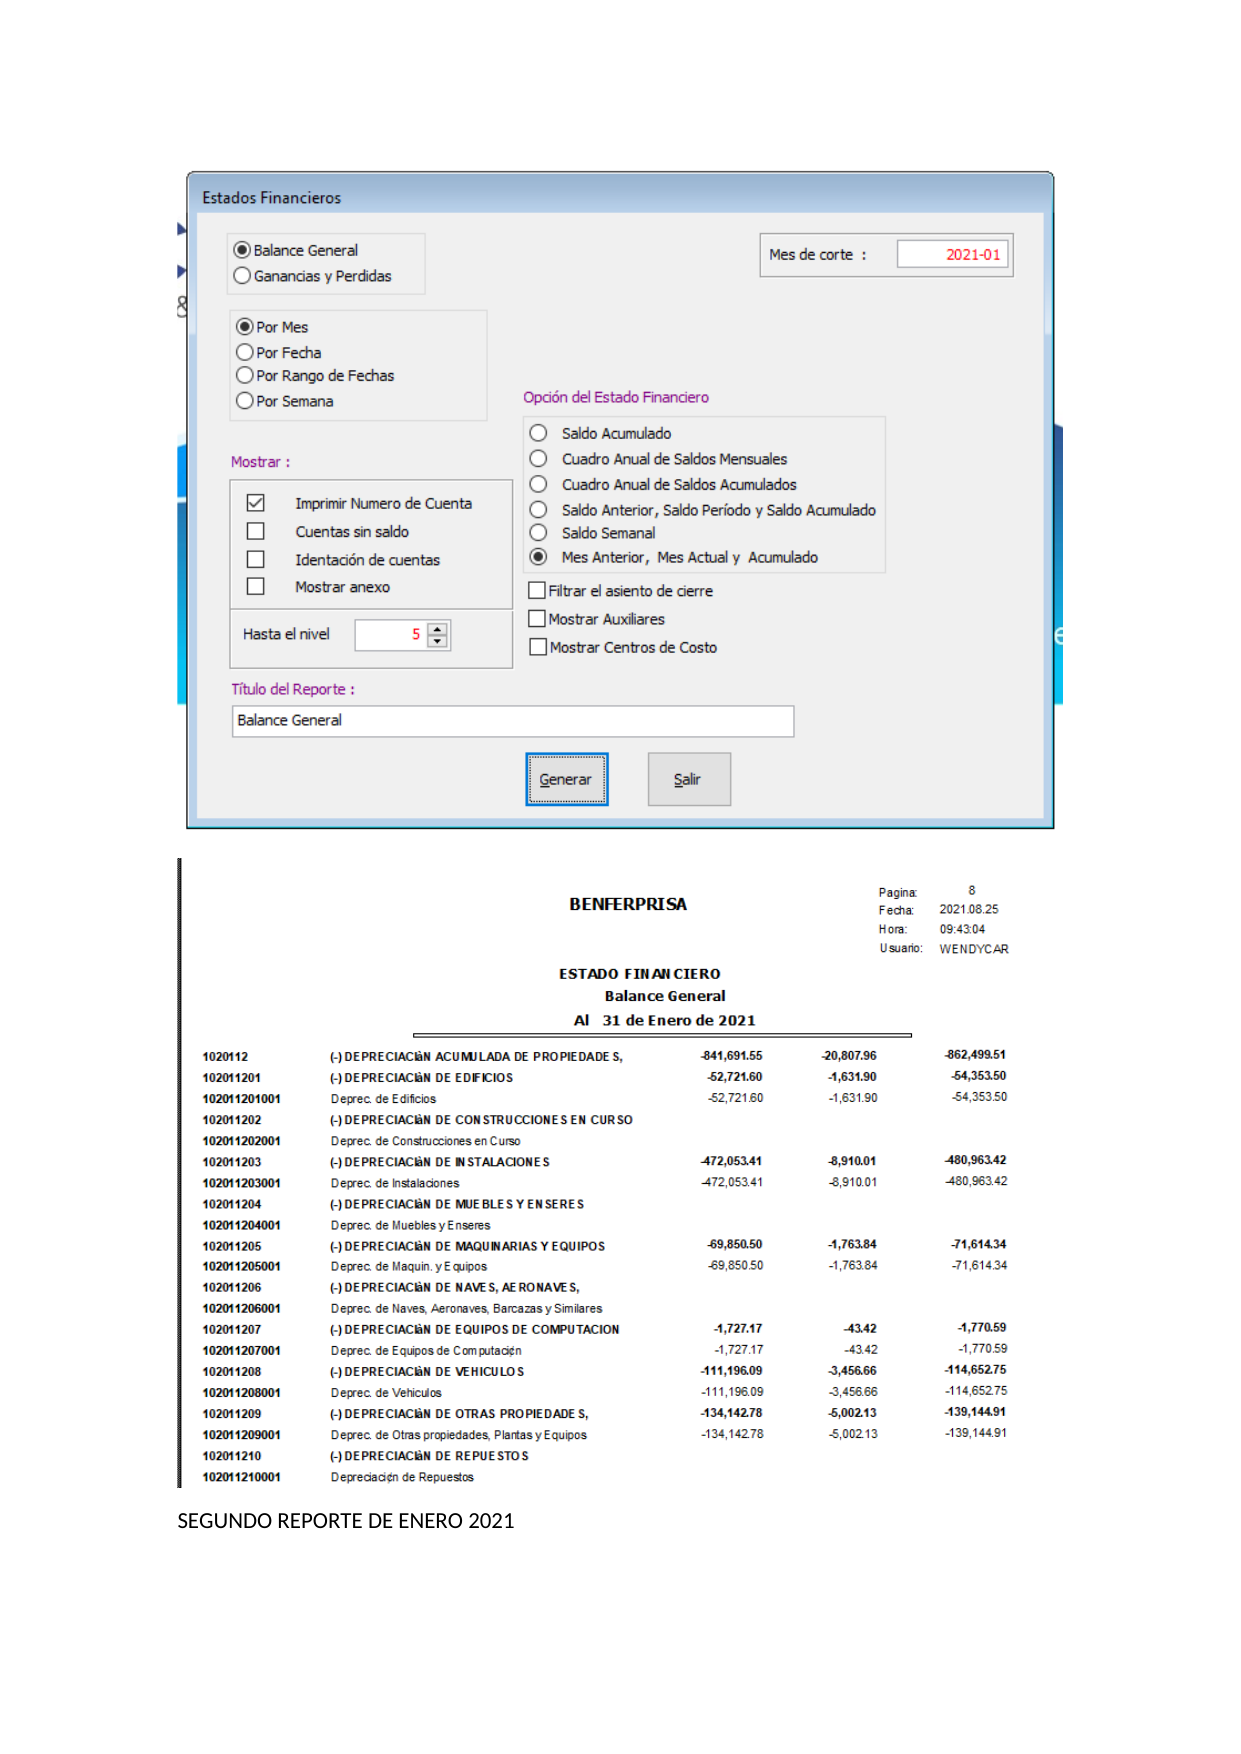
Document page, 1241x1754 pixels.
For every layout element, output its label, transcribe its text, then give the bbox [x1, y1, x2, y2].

text SEGUNDO REPORTE DE ENERO 2021 [177, 1507, 1063, 1534]
picture [177, 858, 1063, 1488]
picture [177, 147, 1063, 840]
